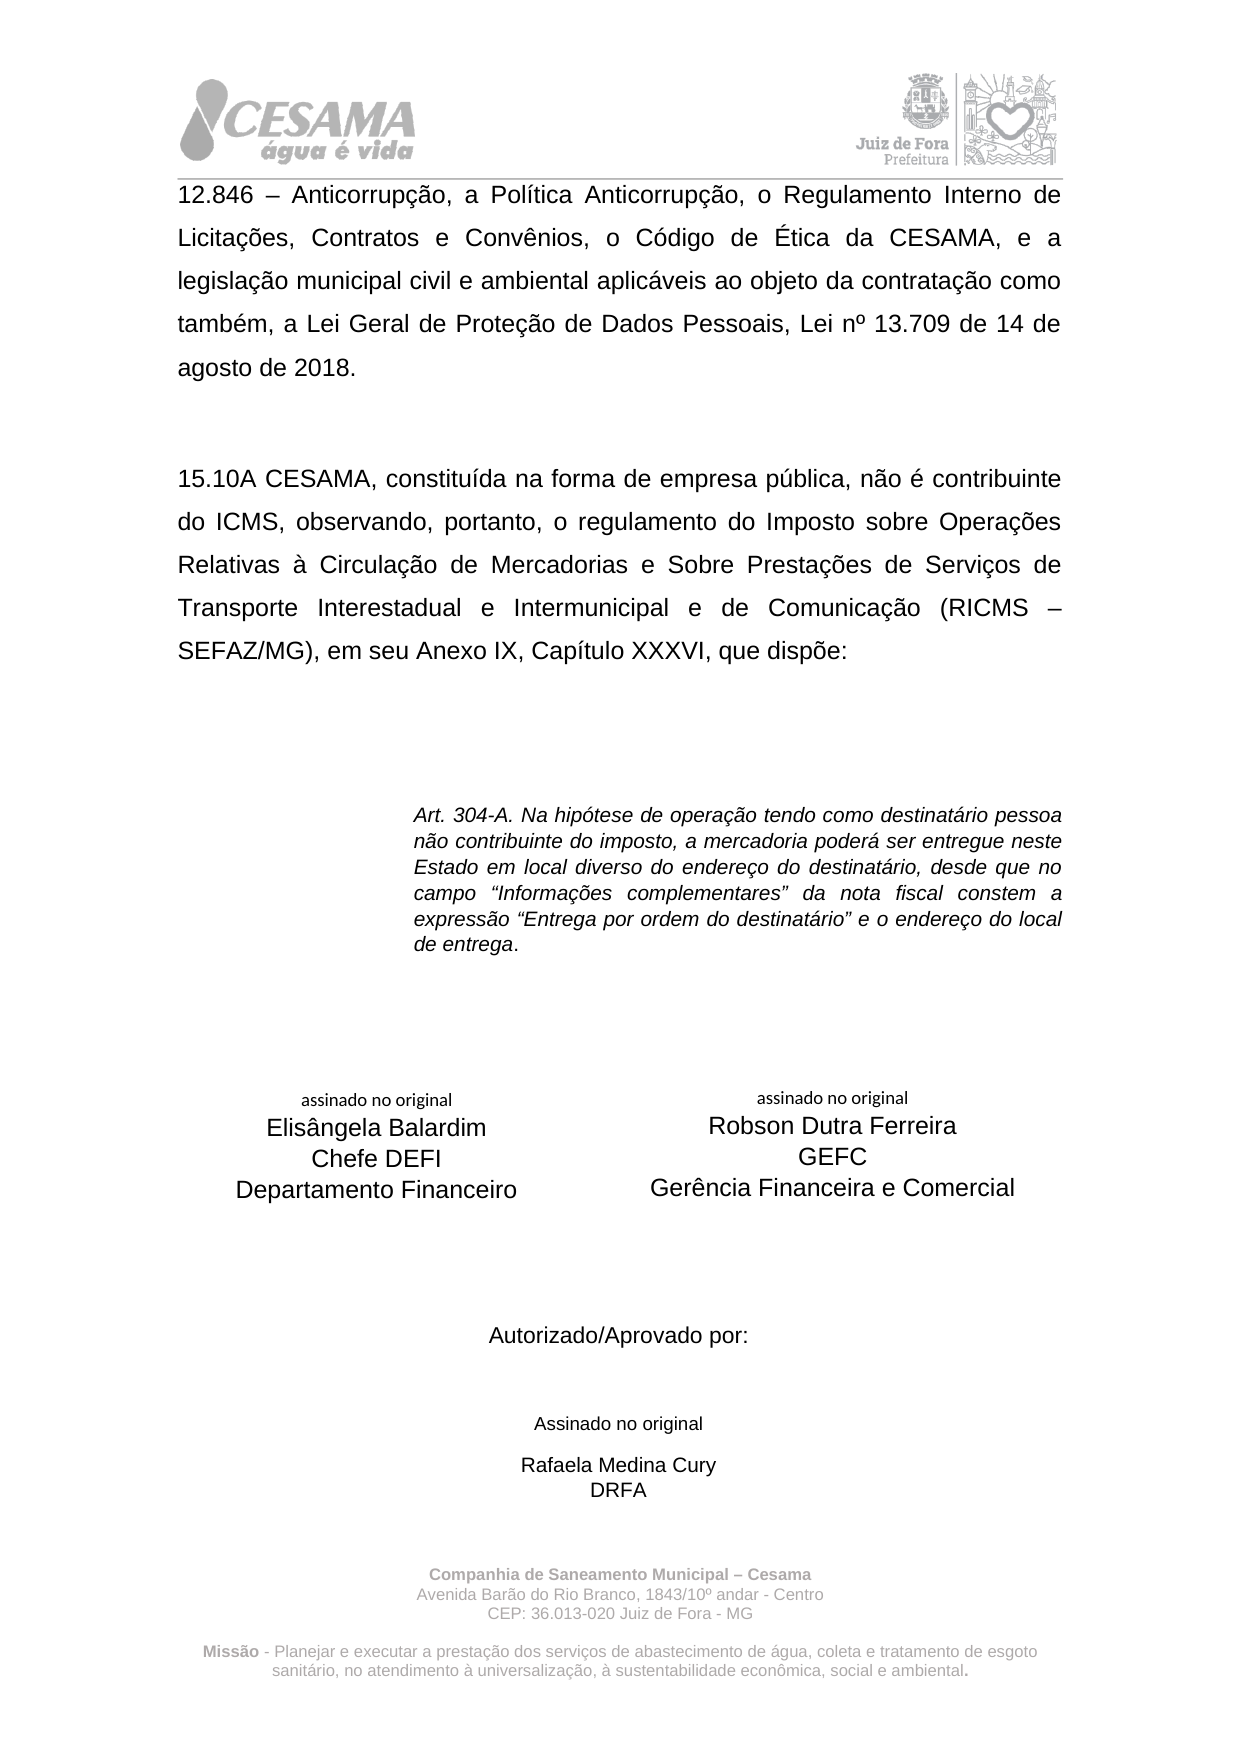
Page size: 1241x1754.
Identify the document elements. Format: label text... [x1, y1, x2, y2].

table_header assinado no original Robson Dutra Ferreira GEFC Gerência Financeira e Comercial [591, 975, 1074, 1232]
text 15.10A CESAMA, constituída na forma de empresa pública, não é contribuinte do ICMS, observando, portanto, o regulamento do Imposto sobre Operações Relativas à Circulação de Mercadorias e Sobre Prestações de Serviços de Transporte Interestadual e Intermunicipal e de Comunicação (RICMS – SEFAZ/MG), em seu Anexo IX, Capítulo XXXVI, que dispõe: [177, 464, 1063, 665]
table_header assinado no original Elisângela Balardim Chefe DEFI Departamento Financeiro [163, 975, 591, 1232]
picture [177, 73, 1064, 180]
table_cell Autorizado/Aprovado por: Assinado no original Rafaela Medina Cury DRFA [163, 1232, 1074, 1521]
text Art. 304-A. Na hipótese de operação tendo como destinatário pessoa não contribuinte do imposto, a mercadoria poderá ser entregue neste Estado em local diverso do endereço do destinatário, desde que no campo “Informações complementares” da nota fiscal constem a expressão “Entrega por ordem do destinatário” e o endereço do local de entrega. [413, 803, 1063, 956]
